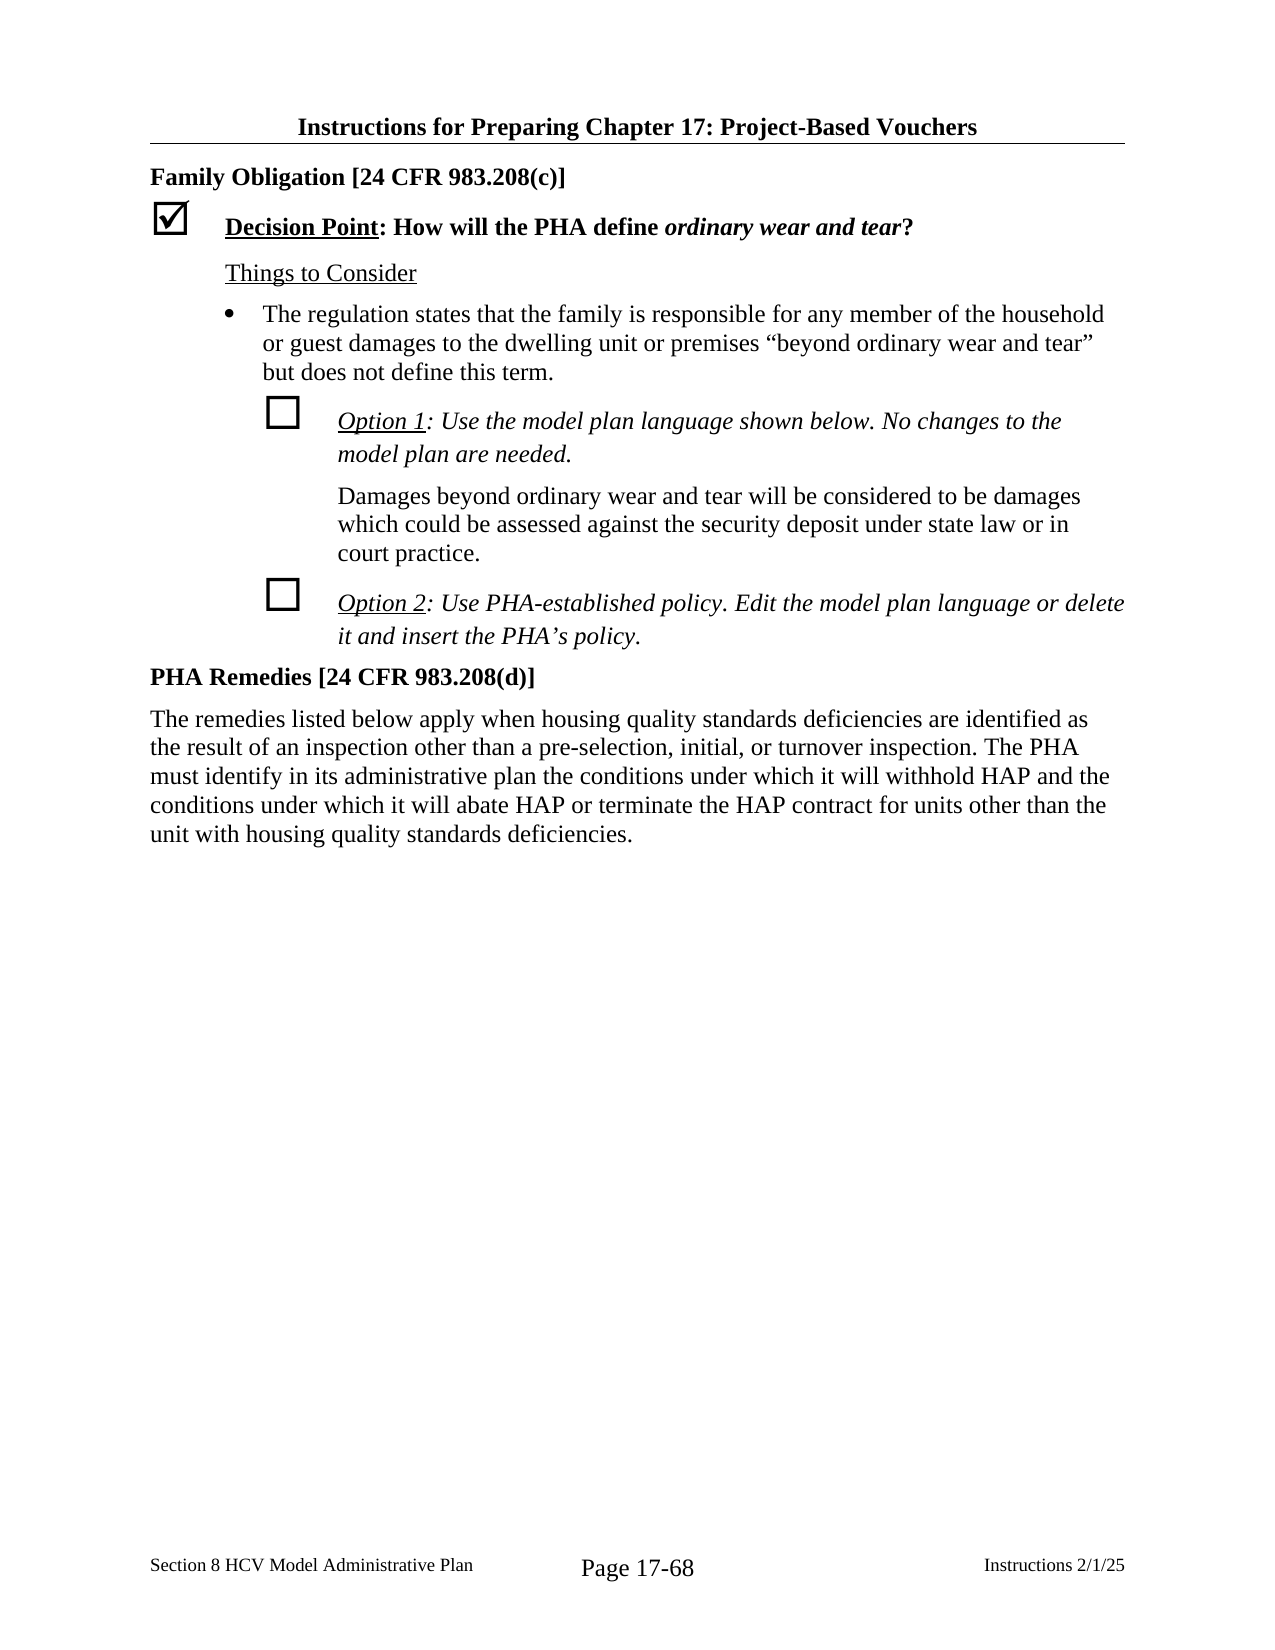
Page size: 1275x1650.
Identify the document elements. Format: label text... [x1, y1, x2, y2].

text Option 1: Use the model plan language shown below. No changes to the model plan are needed. [262, 398, 1125, 468]
text The remedies listed below apply when housing quality standards deficiencies are identified as the result of an inspection other than a pre-selection, initial, or turnover inspection. The PHA must identify in its administrative plan the conditions under which it will withhold HAP and the conditions under which it will abate HAP or terminate the HAP contract for units other than the unit with housing quality standards deficiencies. [150, 704, 1125, 847]
text Things to Consider [225, 258, 1125, 287]
text Option 2: Use PHA-established policy. Edit the model plan language or delete it and insert the PHA’s policy. [262, 579, 1125, 650]
text Decision Point: How will the PHA define ordinary wear and tear? [150, 204, 1125, 245]
text Damages beyond ordinary wear and tear will be considered to be damages which could be assessed against the security deposit under state law or in court practice. [337, 481, 1125, 567]
text Family Obligation [24 CFR 983.208(c)] [150, 162, 1125, 191]
list The regulation states that the family is responsible for any member of the household or guest damages to the dwelling unit or premises “beyond ordinary wear and tear” but does not define this term. [225, 299, 1125, 385]
text PHA Remedies [24 CFR 983.208(d)] [150, 662, 1125, 691]
